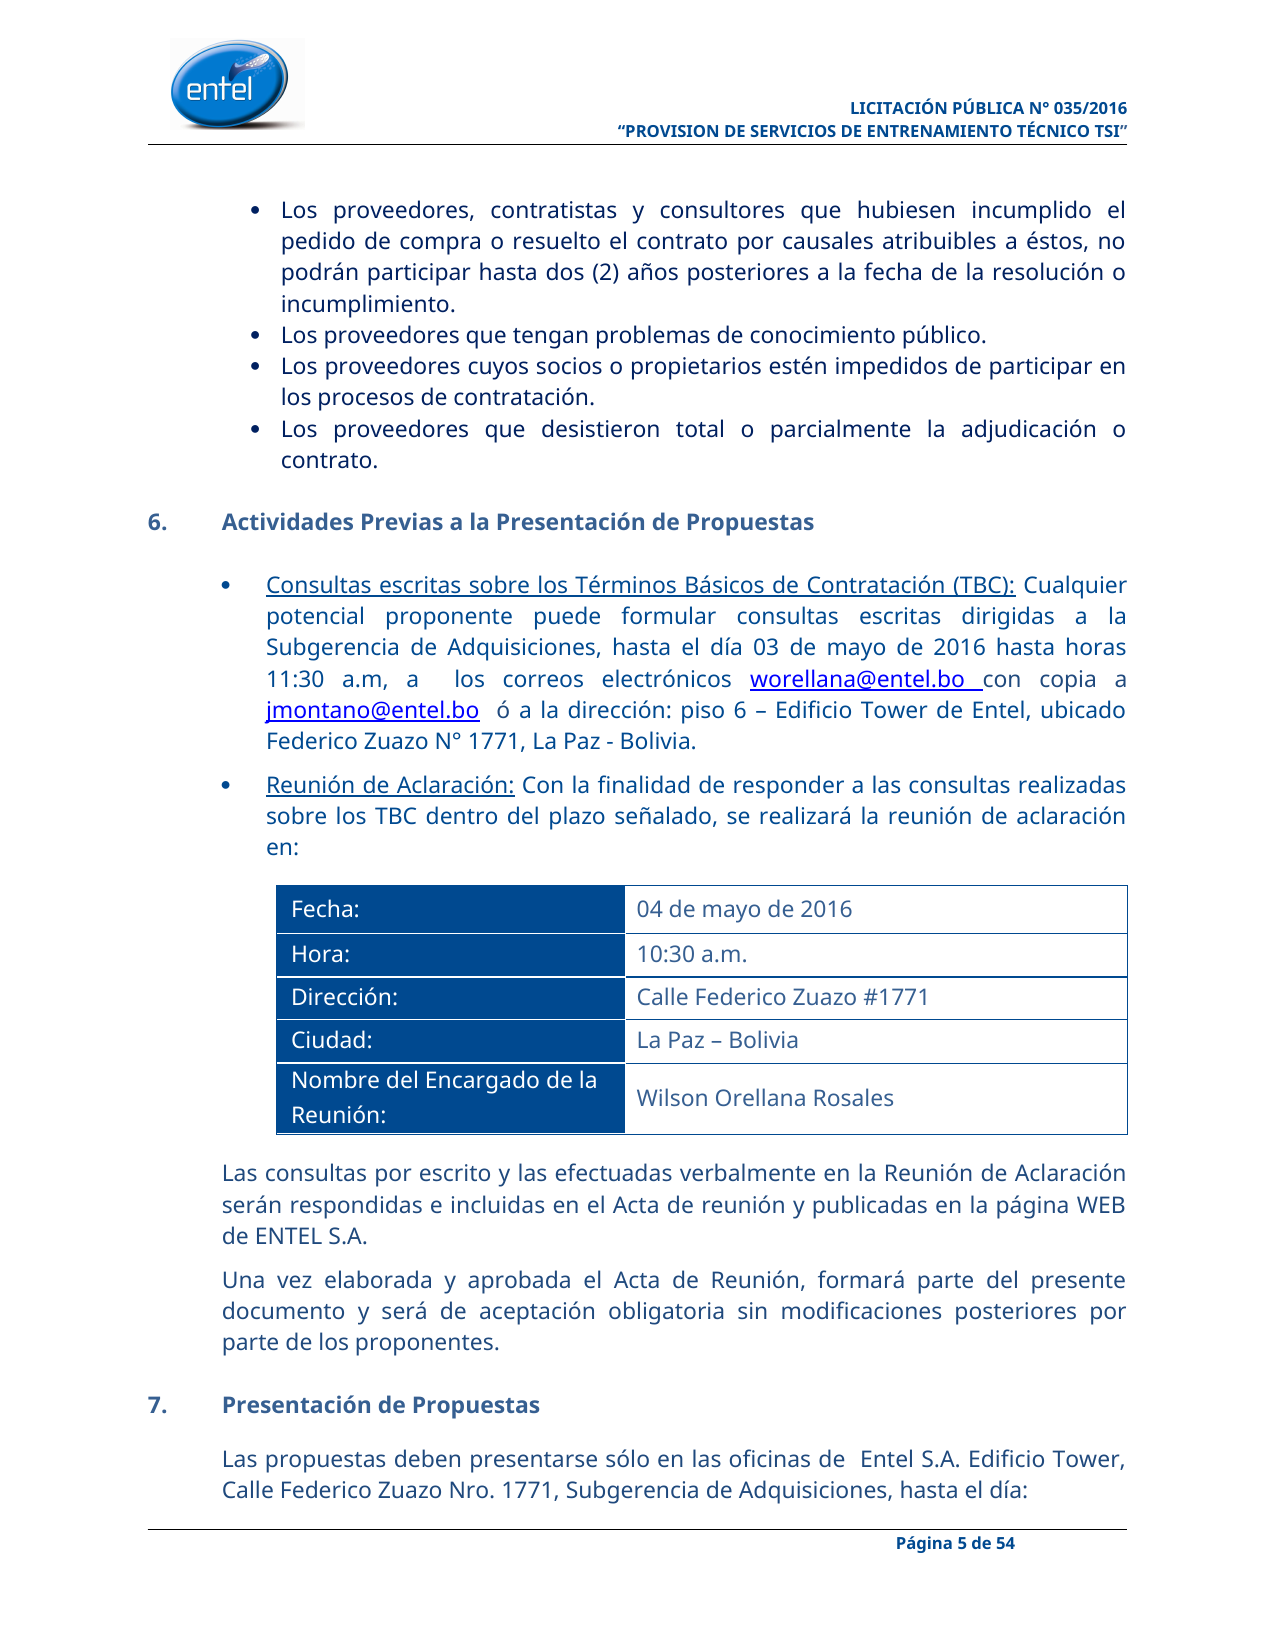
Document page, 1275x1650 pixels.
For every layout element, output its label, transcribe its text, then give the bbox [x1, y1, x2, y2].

list Los proveedores que tengan problemas de conocimiento público. [251, 319, 1127, 350]
table_cell Dirección: [277, 978, 625, 1019]
list Una vez elaborada y aprobada el Acta de Reunión, formará parte del presente documento y será de aceptación obligatoria sin modificaciones posteriores por parte de los proponentes. [222, 1263, 1127, 1357]
table_cell Wilson Orellana Rosales [626, 1064, 1127, 1133]
list Las propuestas deben presentarse sólo en las oficinas de Entel S.A. Edificio Tower, Calle Federico Zuazo Nro. 1771, Subgerencia de Adquisiciones, hasta el día: [222, 1442, 1127, 1505]
list Actividades Previas a la Presentación de Propuestas [148, 506, 1127, 538]
list Los proveedores, contratistas y consultores que hubiesen incumplido el pedido de compra o resuelto el contrato por causales atribuibles a éstos, no podrán participar hasta dos (2) años posteriores a la fecha de la resolución o incumplimiento. [251, 194, 1127, 319]
list Las consultas por escrito y las efectuadas verbalmente en la Reunión de Aclaración serán respondidas e incluidas en el Acta de reunión y publicadas en la página WEB de ENTEL S.A. [222, 1157, 1127, 1251]
table_header Fecha: [277, 886, 625, 933]
list Los proveedores que desistieron total o parcialmente la adjudicación o contrato. [251, 413, 1127, 475]
table_cell La Paz – Bolivia [626, 1020, 1127, 1062]
table_cell Ciudad: [277, 1020, 625, 1062]
list Los proveedores cuyos socios o propietarios estén impedidos de participar en los procesos de contratación. [251, 350, 1127, 413]
table_cell Nombre del Encargado de la Reunión: [277, 1064, 625, 1133]
table_header 04 de mayo de 2016 [626, 886, 1127, 933]
table_cell 10:30 a.m. [626, 934, 1127, 976]
table_cell Calle Federico Zuazo #1771 [626, 978, 1127, 1019]
picture [170, 38, 305, 130]
list Reunión de Aclaración: Con la finalidad de responder a las consultas realizadas sobre los TBC dentro del plazo señalado, se realizará la reunión de aclaración en: [222, 769, 1127, 863]
table_cell Hora: [277, 934, 625, 976]
list Consultas escritas sobre los Términos Básicos de Contratación (TBC): Cualquier potencial proponente puede formular consultas escritas dirigidas a la Subgerencia de Adquisiciones, hasta el día 03 de mayo de 2016 hasta horas 11:30 a.m, a los correos electrónicos worellana@entel.bo con copia a jmontano@entel.bo ó a la dirección: piso 6 – Edificio Tower de Entel, ubicado Federico Zuazo N° 1771, La Paz - Bolivia. [222, 569, 1127, 756]
list Presentación de Propuestas [148, 1388, 1127, 1420]
